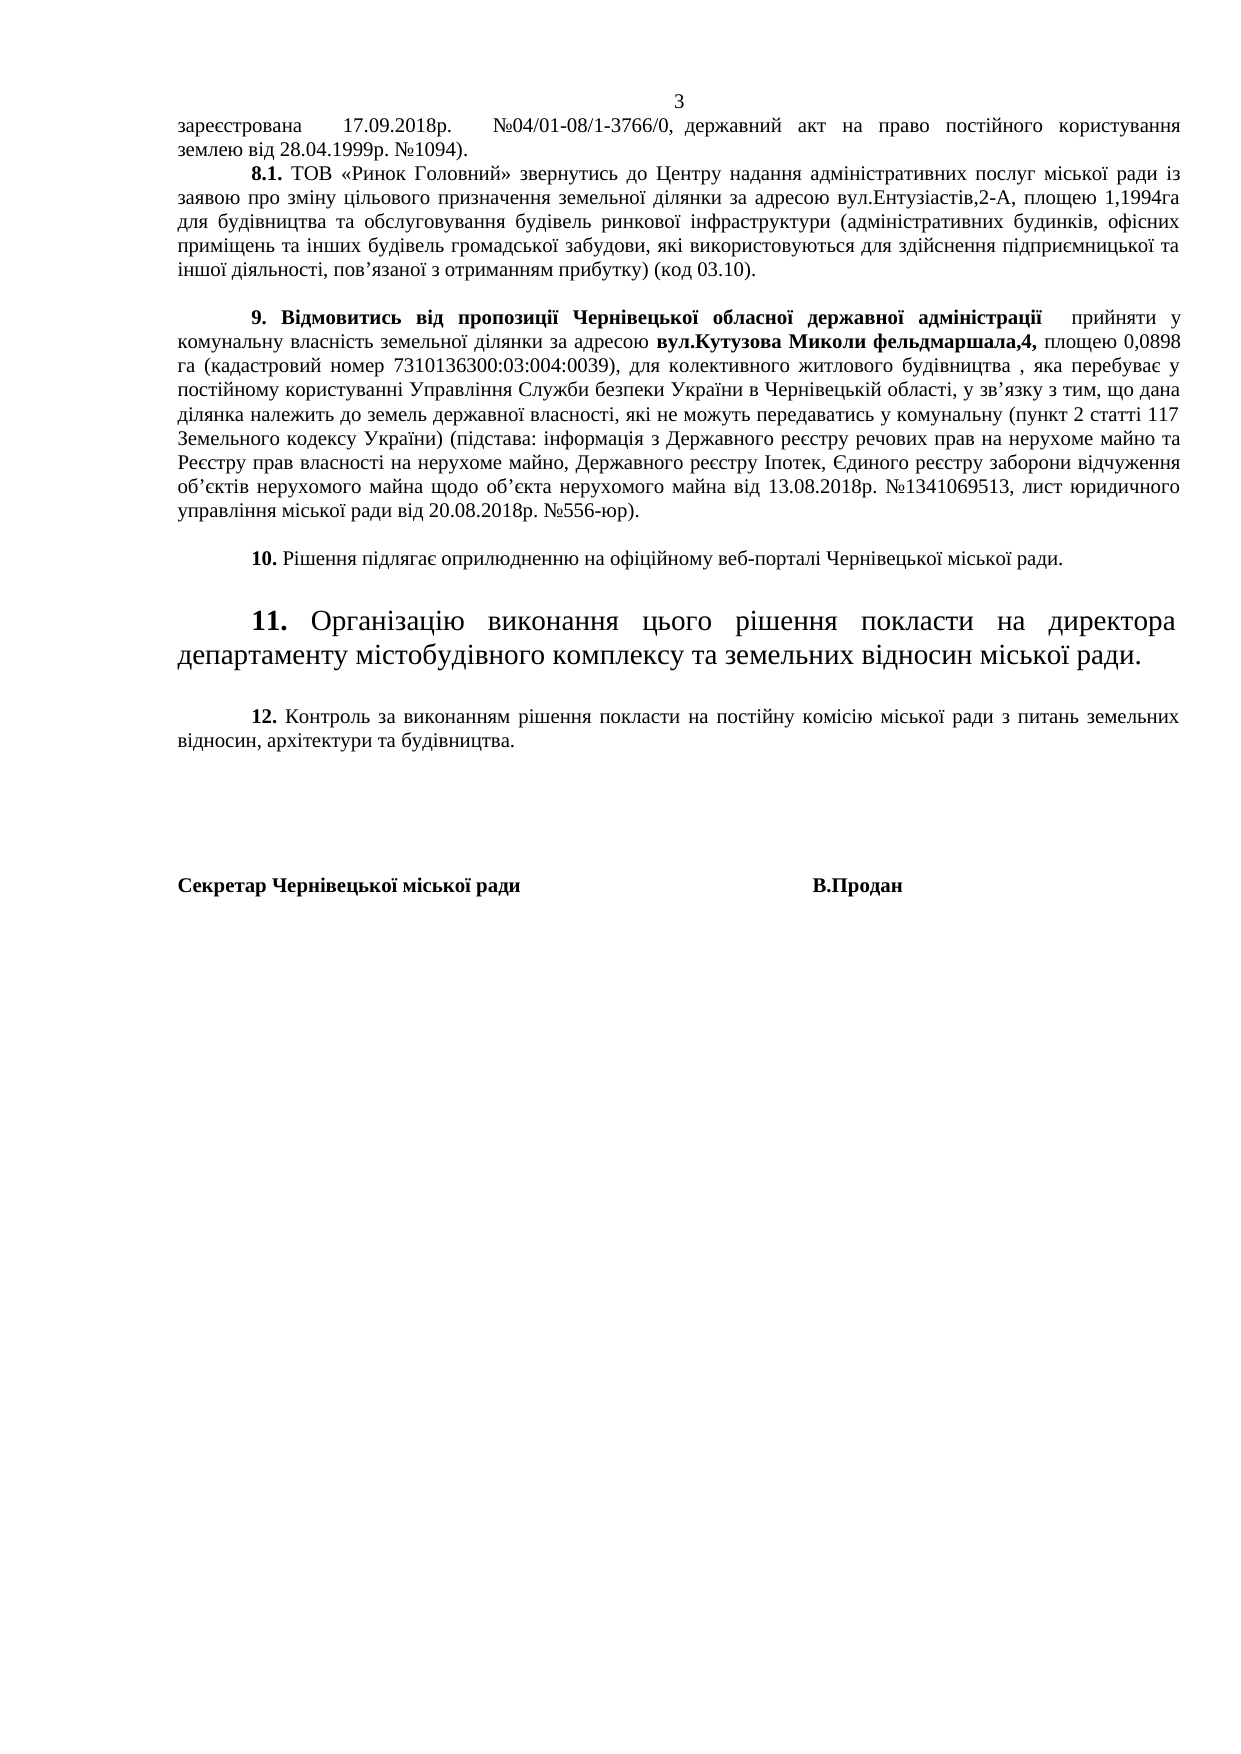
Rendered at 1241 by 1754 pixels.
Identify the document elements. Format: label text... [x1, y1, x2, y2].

text 8.1. ТОВ «Ринок Головний» звернутись до Центру надання адміністративних послуг міської ради із заявою про зміну цільового призначення земельної ділянки за адресою вул.Ентузіастів,2-А, площею 1,1994га для будівництва та обслуговування будівель ринкової інфраструктури (адміністративних будинків, офісних приміщень та інших будівель громадської забудови, які використовуються для здійснення підприємницької та іншої діяльності, пов’язаної з отриманням прибутку) (код 03.10). [177, 161, 1181, 281]
text Секретар Чернівецької міської ради В.Продан [177, 872, 1181, 897]
text 11. Організацію виконання цього рішення покласти на директора департаменту містобудівного комплексу та земельних відносин міської ради. [177, 603, 1176, 671]
text 10. Рішення підлягає оприлюдненню на офіційному веб-порталі Чернівецької міської ради. [177, 546, 1181, 570]
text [177, 113, 1181, 161]
text 12. Контроль за виконанням рішення покласти на постійну комісію міської ради з питань земельних відносин, архітектури та будівництва. [177, 704, 1181, 752]
text 9. Відмовитись від пропозиції Чернівецької обласної державної адміністрації прийняти у комунальну власність земельної ділянки за адресою вул.Кутузова Миколи фельдмаршала,4, площею 0,0898 га (кадастровий номер 7310136300:03:004:0039), для колективного житлового будівництва , яка перебуває у постійному користуванні Управління Служби безпеки України в Чернівецькій області, у зв’язку з тим, що дана ділянка належить до земель державної власності, які не можуть передаватись у комунальну (пункт 2 статті 117 Земельного кодексу України) (підстава: інформація з Державного реєстру речових прав на нерухоме майно та Реєстру прав власності на нерухоме майно, Державного реєстру Іпотек, Єдиного реєстру заборони відчуження об’єктів нерухомого майна щодо об’єкта нерухомого майна від 13.08.2018р. №1341069513, лист юридичного управління міської ради від 20.08.2018р. №556-юр). [177, 305, 1181, 522]
